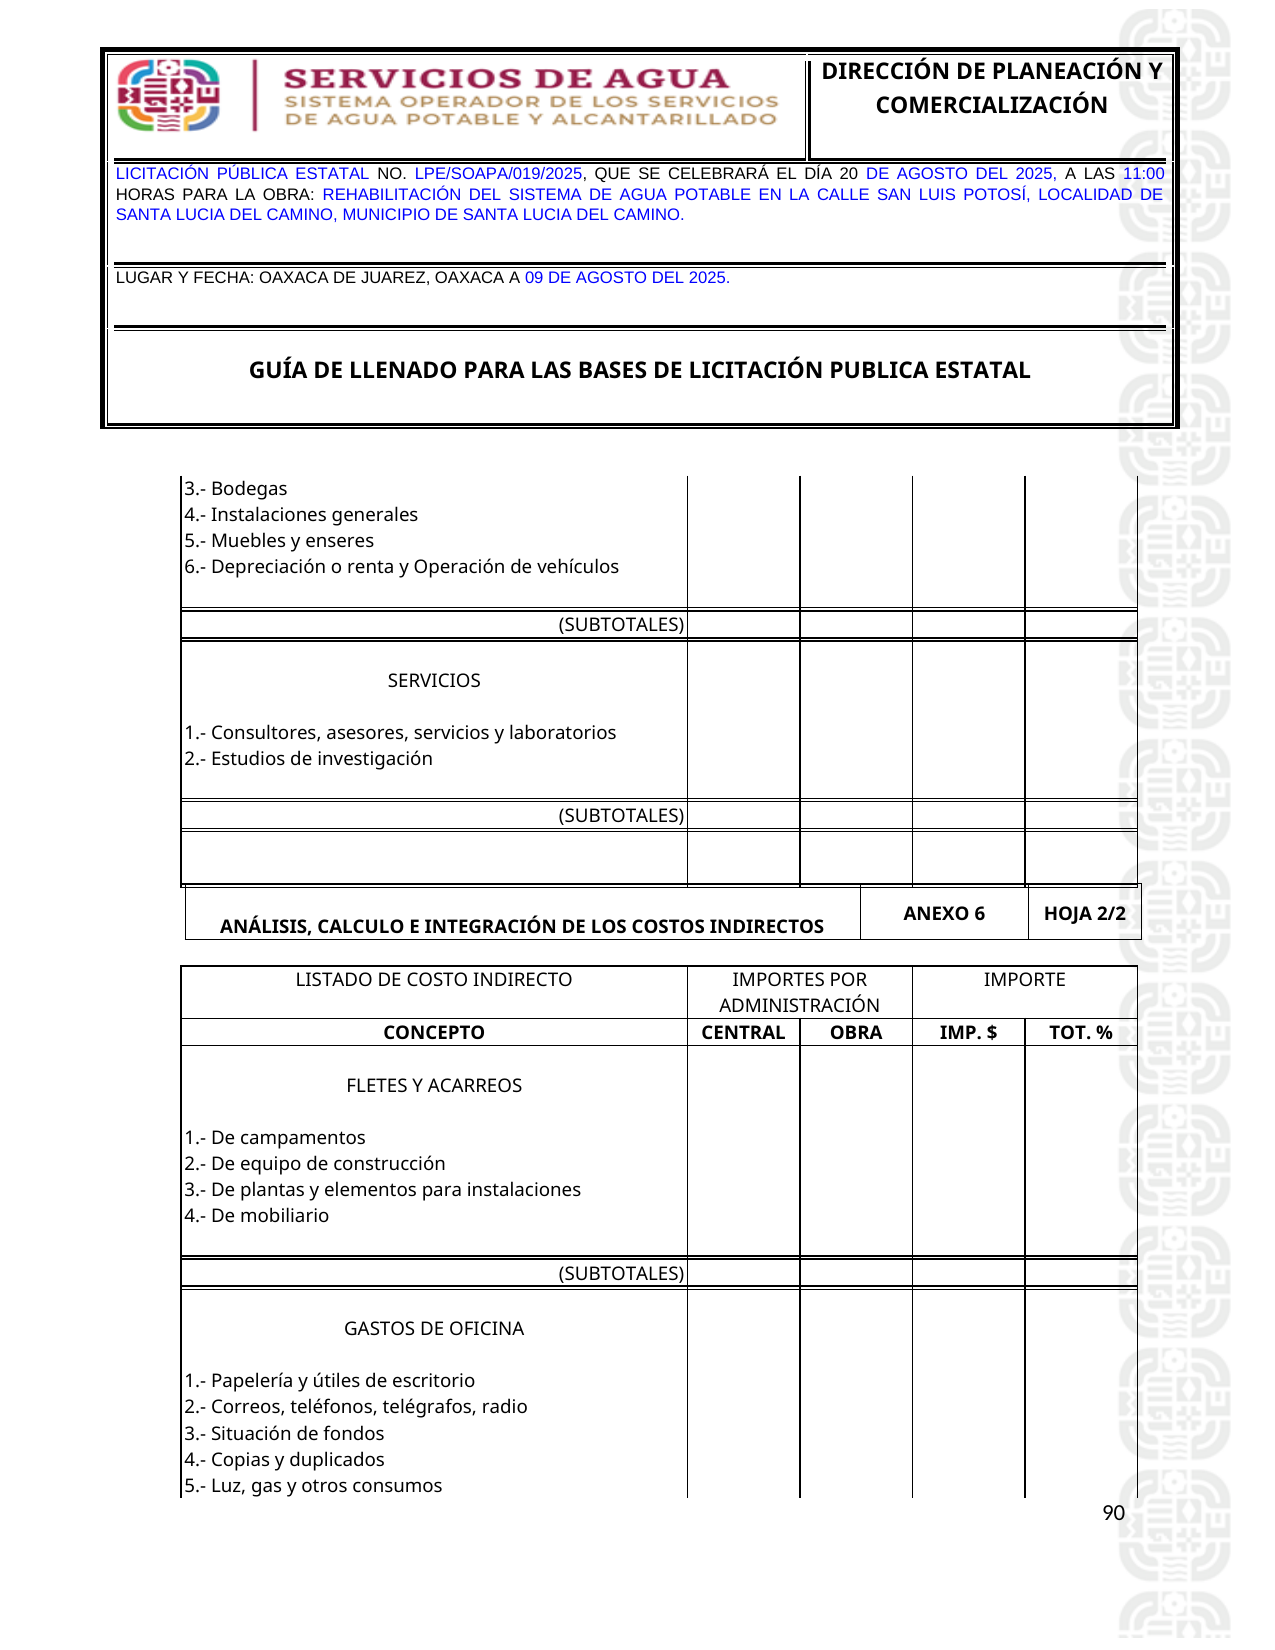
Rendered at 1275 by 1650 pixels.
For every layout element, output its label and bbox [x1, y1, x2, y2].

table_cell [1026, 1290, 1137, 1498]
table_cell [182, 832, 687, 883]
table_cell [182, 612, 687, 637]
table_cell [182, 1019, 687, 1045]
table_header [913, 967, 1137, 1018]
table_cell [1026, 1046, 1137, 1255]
picture [1103, 9, 1233, 1638]
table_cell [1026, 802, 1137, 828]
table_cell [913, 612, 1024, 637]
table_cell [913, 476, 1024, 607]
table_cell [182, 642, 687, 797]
picture [1103, 52, 1175, 427]
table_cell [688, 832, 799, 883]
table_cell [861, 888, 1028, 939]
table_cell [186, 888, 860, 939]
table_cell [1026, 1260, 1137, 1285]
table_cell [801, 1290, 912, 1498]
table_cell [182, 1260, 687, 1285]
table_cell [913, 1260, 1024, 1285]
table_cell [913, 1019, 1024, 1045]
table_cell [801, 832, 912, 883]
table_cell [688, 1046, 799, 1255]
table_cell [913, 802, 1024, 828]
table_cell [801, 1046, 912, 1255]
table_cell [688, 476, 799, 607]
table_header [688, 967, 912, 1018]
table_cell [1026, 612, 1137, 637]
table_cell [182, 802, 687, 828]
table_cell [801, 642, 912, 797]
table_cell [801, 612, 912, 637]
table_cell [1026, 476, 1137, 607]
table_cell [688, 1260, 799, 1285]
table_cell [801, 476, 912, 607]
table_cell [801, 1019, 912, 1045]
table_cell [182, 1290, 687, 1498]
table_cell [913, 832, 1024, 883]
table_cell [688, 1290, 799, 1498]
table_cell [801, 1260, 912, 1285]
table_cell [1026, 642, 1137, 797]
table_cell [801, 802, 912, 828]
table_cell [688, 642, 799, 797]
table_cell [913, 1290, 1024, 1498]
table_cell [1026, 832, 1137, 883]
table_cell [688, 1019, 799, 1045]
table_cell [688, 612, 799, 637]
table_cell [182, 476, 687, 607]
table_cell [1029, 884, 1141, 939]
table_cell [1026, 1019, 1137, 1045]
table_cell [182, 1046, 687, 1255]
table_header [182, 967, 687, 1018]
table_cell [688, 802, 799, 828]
picture [113, 55, 787, 144]
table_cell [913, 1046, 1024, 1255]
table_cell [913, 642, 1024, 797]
